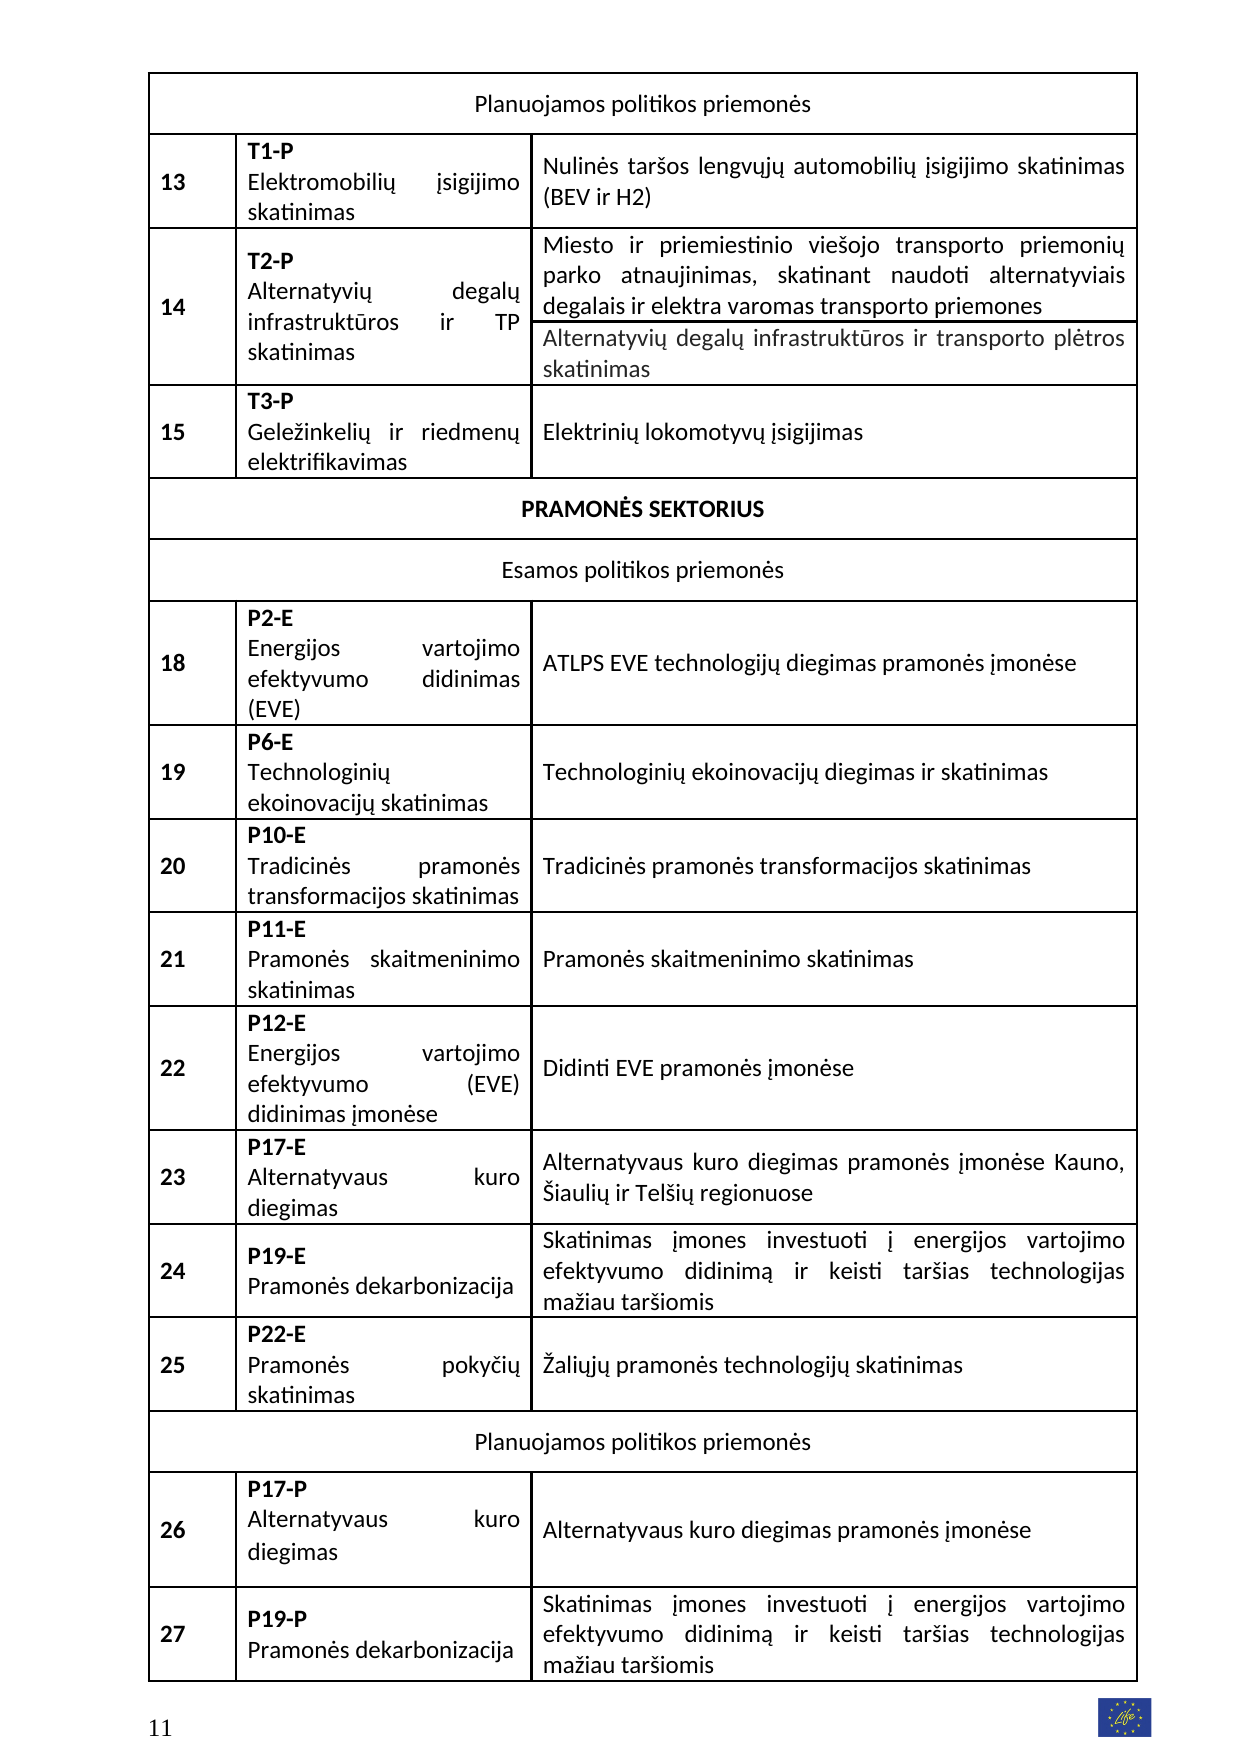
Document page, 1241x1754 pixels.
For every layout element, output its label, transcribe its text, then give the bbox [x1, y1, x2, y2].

table_cell Miesto ir priemiestinio viešojo transporto priemonių parko atnaujinimas, skatinant naudoti alternatyviais degalais ir elektra varomas transporto priemones [533, 229, 1136, 320]
table_cell P22-E Pramonės pokyčių skatinimas [237, 1318, 530, 1410]
table_cell 15 [150, 386, 235, 477]
table_cell 19 [150, 726, 235, 817]
table_cell Planuojamos politikos priemonės [150, 1412, 1136, 1471]
table_cell 20 [150, 820, 235, 911]
table_cell Alternatyvaus kuro diegimas pramonės įmonėse Kauno, Šiaulių ir Telšių regionuose [533, 1131, 1136, 1222]
table_cell P17-E Alternatyvaus kuro diegimas [237, 1131, 530, 1222]
table_cell T2-P Alternatyvių degalų infrastruktūros ir TP skatinimas [237, 229, 530, 383]
table_cell Skatinimas įmones investuoti į energijos vartojimo efektyvumo didinimą ir keisti taršias technologijas mažiau taršiomis [533, 1225, 1136, 1316]
table_cell Žaliųjų pramonės technologijų skatinimas [533, 1318, 1136, 1410]
table_cell Planuojamos politikos priemonės [150, 74, 1136, 133]
table_cell 18 [150, 602, 235, 724]
table_cell Technologinių ekoinovacijų diegimas ir skatinimas [533, 726, 1136, 817]
table_cell Skatinimas įmones investuoti į energijos vartojimo efektyvumo didinimą ir keisti taršias technologijas mažiau taršiomis [533, 1588, 1136, 1680]
table_cell Alternatyvaus kuro diegimas pramonės įmonėse [533, 1473, 1136, 1586]
table_cell 22 [150, 1007, 235, 1129]
table_cell 23 [150, 1131, 235, 1222]
table_cell Didinti EVE pramonės įmonėse [533, 1007, 1136, 1129]
table_cell 27 [150, 1588, 235, 1680]
table_cell 26 [150, 1473, 235, 1586]
picture [1098, 1698, 1152, 1737]
table_cell Esamos politikos priemonės [150, 540, 1136, 599]
table_cell 25 [150, 1318, 235, 1410]
table_cell T1-P Elektromobilių įsigijimo skatinimas [237, 135, 530, 227]
table_cell Tradicinės pramonės transformacijos skatinimas [533, 820, 1136, 911]
table_cell 24 [150, 1225, 235, 1316]
table_cell Alternatyvių degalų infrastruktūros ir transporto plėtros skatinimas [533, 323, 1136, 383]
table_cell 21 [150, 913, 235, 1005]
table_cell T3-P Geležinkelių ir riedmenų elektrifikavimas [237, 386, 530, 477]
table_cell P19-E Pramonės dekarbonizacija [237, 1225, 530, 1316]
table_cell Pramonės skaitmeninimo skatinimas [533, 913, 1136, 1005]
table_cell PRAMONĖS SEKTORIUS [150, 479, 1136, 538]
table_cell Elektrinių lokomotyvų įsigijimas [533, 386, 1136, 477]
table_cell P2-E Energijos vartojimo efektyvumo didinimas (EVE) [237, 602, 530, 724]
table_cell P12-E Energijos vartojimo efektyvumo (EVE) didinimas įmonėse [237, 1007, 530, 1129]
table_cell P11-E Pramonės skaitmeninimo skatinimas [237, 913, 530, 1005]
table_cell 14 [150, 229, 235, 383]
table_cell P10-E Tradicinės pramonės transformacijos skatinimas [237, 820, 530, 911]
table_cell ATLPS EVE technologijų diegimas pramonės įmonėse [533, 602, 1136, 724]
table_cell Nulinės taršos lengvųjų automobilių įsigijimo skatinimas (BEV ir H2) [533, 135, 1136, 227]
table_cell P19-P Pramonės dekarbonizacija [237, 1588, 530, 1680]
table_cell P17-P Alternatyvaus kuro diegimas [237, 1473, 530, 1586]
table_cell P6-E Technologinių ekoinovacijų skatinimas [237, 726, 530, 817]
table_cell 13 [150, 135, 235, 227]
